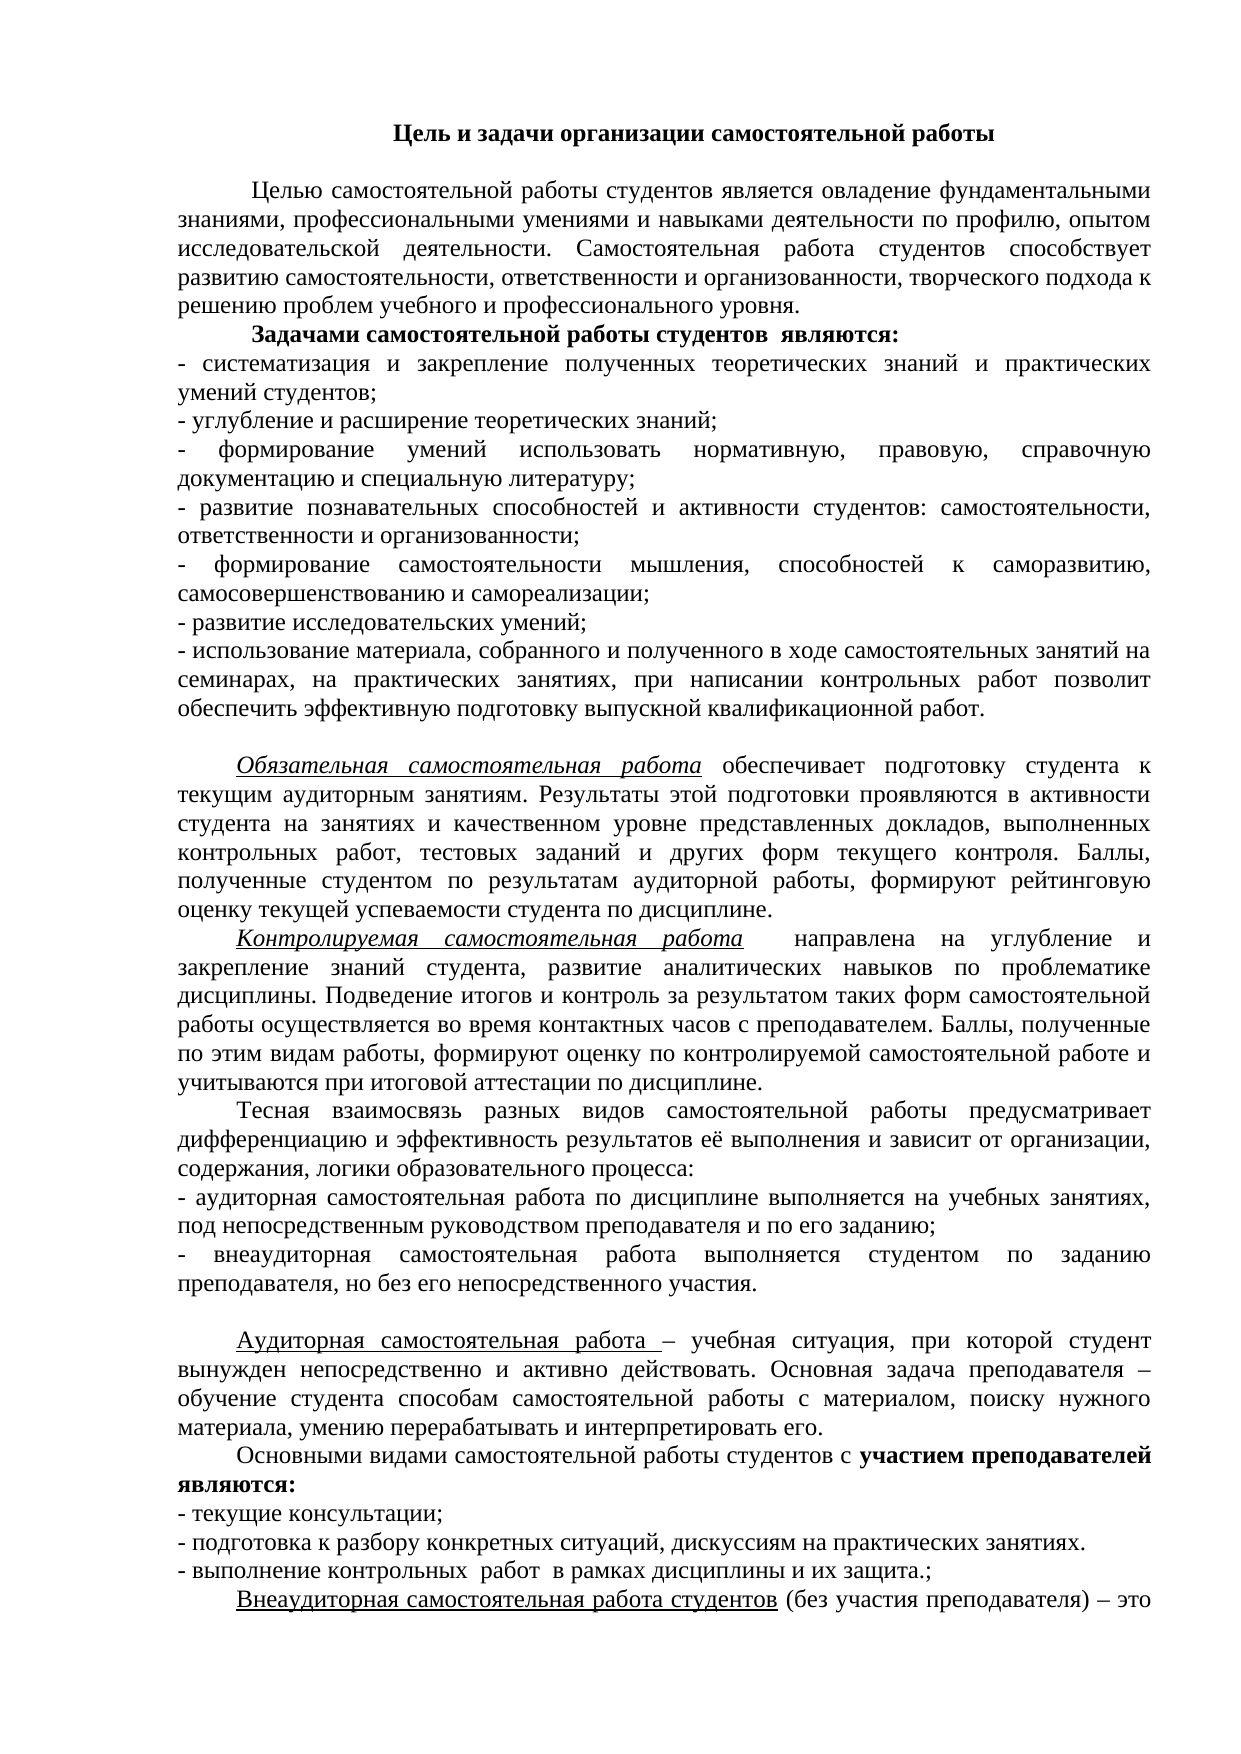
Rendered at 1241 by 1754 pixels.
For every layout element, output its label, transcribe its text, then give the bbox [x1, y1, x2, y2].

text - текущие консультации; [177, 1498, 1152, 1527]
text - формирование самостоятельности мышления, способностей к саморазвитию, самосовершенствованию и самореализации; [177, 549, 1152, 607]
text Аудиторная самостоятельная работа – учебная ситуация, при которой студент вынужден непосредственно и активно действовать. Основная задача преподавателя – обучение студента способам самостоятельной работы с материалом, поиску нужного материала, умению перерабатывать и интерпретировать его. [177, 1326, 1152, 1441]
text - аудиторная самостоятельная работа по дисциплине выполняется на учебных занятиях, под непосредственным руководством преподавателя и по его заданию; [177, 1182, 1152, 1239]
text - углубление и расширение теоретических знаний; [177, 406, 1152, 434]
text - внеаудиторная самостоятельная работа выполняется студентом по заданию преподавателя, но без его непосредственного участия. [177, 1239, 1152, 1297]
text - развитие познавательных способностей и активности студентов: самостоятельности, ответственности и организованности; [177, 492, 1152, 549]
text Задачами самостоятельной работы студентов являются: [177, 319, 1152, 348]
text Основными видами самостоятельной работы студентов с участием преподавателей являются: [177, 1441, 1152, 1498]
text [177, 1584, 1152, 1613]
text - развитие исследовательских умений; [177, 607, 1152, 636]
text Обязательная самостоятельная работа обеспечивает подготовку студента к текущим аудиторным занятиям. Результаты этой подготовки проявляются в активности студента на занятиях и качественном уровне представленных докладов, выполненных контрольных работ, тестовых заданий и других форм текущего контроля. Баллы, полученные студентом по результатам аудиторной работы, формируют рейтинговую оценку текущей успеваемости студента по дисциплине. [177, 751, 1152, 923]
text - подготовка к разбору конкретных ситуаций, дискуссиям на практических занятиях. [177, 1527, 1152, 1556]
text - использование материала, собранного и полученного в ходе самостоятельных занятий на семинарах, на практических занятиях, при написании контрольных работ позволит обеспечить эффективную подготовку выпускной квалификационной работ. [177, 636, 1152, 722]
text Контролируемая самостоятельная работа направлена на углубление и закрепление знаний студента, развитие аналитических навыков по проблематике дисциплины. Подведение итогов и контроль за результатом таких форм самостоятельной работы осуществляется во время контактных часов с преподавателем. Баллы, полученные по этим видам работы, формируют оценку по контролируемой самостоятельной работе и учитываются при итоговой аттестации по дисциплине. [177, 923, 1152, 1096]
text - формирование умений использовать нормативную, правовую, справочную документацию и специальную литературу; [177, 434, 1152, 492]
text - систематизация и закрепление полученных теоретических знаний и практических умений студентов; [177, 348, 1152, 406]
text - выполнение контрольных работ в рамках дисциплины и их защита.; [177, 1556, 1152, 1584]
text Тесная взаимосвязь разных видов самостоятельной работы предусматривает дифференциацию и эффективность результатов её выполнения и зависит от организации, содержания, логики образовательного процесса: [177, 1096, 1152, 1182]
text Цель и задачи организации самостоятельной работы [177, 118, 1152, 147]
text Целью самостоятельной работы студентов является овладение фундаментальными знаниями, профессиональными умениями и навыками деятельности по профилю, опытом исследовательской деятельности. Самостоятельная работа студентов способствует развитию самостоятельности, ответственности и организованности, творческого подхода к решению проблем учебного и профессионального уровня. [177, 176, 1152, 319]
